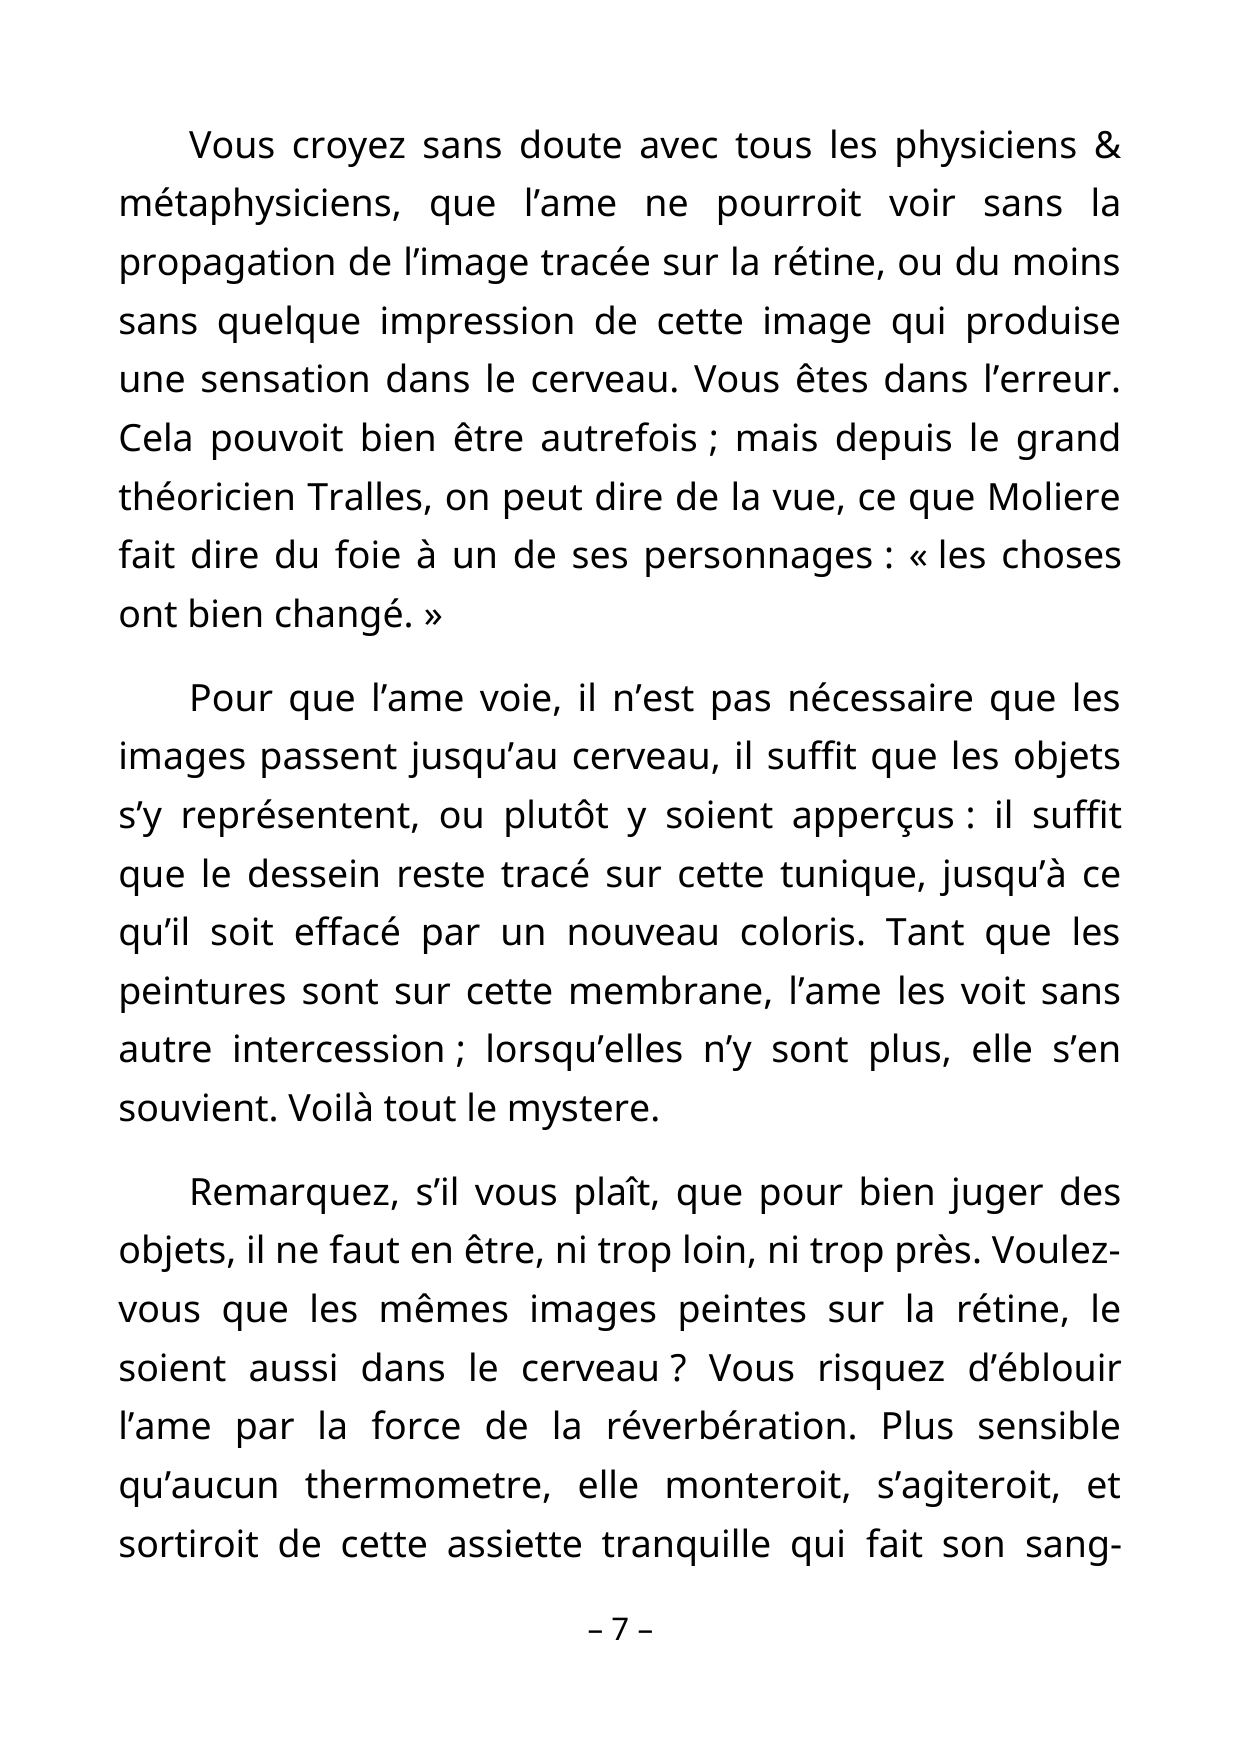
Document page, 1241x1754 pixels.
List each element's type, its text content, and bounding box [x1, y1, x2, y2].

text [118, 1165, 1122, 1568]
text Pour que l’ame voie, il n’est pas nécessaire que les images passent jusqu’au cerveau, il suffit que les objets s’y représentent, ou plutôt y soient apperçus : il suffit que le dessein reste tracé sur cette tunique, jusqu’à ce qu’il soit effacé par un nouveau coloris. Tant que les peintures sont sur cette membrane, l’ame les voit sans autre intercession ; lorsqu’elles n’y sont plus, elle s’en souvient. Voilà tout le mystere. [118, 671, 1122, 1132]
text Vous croyez sans doute avec tous les physiciens & métaphysiciens, que l’ame ne pourroit voir sans la propagation de l’image tracée sur la rétine, ou du moins sans quelque impression de cette image qui produise une sensation dans le cerveau. Vous êtes dans l’erreur. Cela pouvoit bien être autrefois ; mais depuis le grand théoricien Tralles, on peut dire de la vue, ce que Moliere fait dire du foie à un de ses personnages : « les choses ont bien changé. » [118, 118, 1122, 638]
